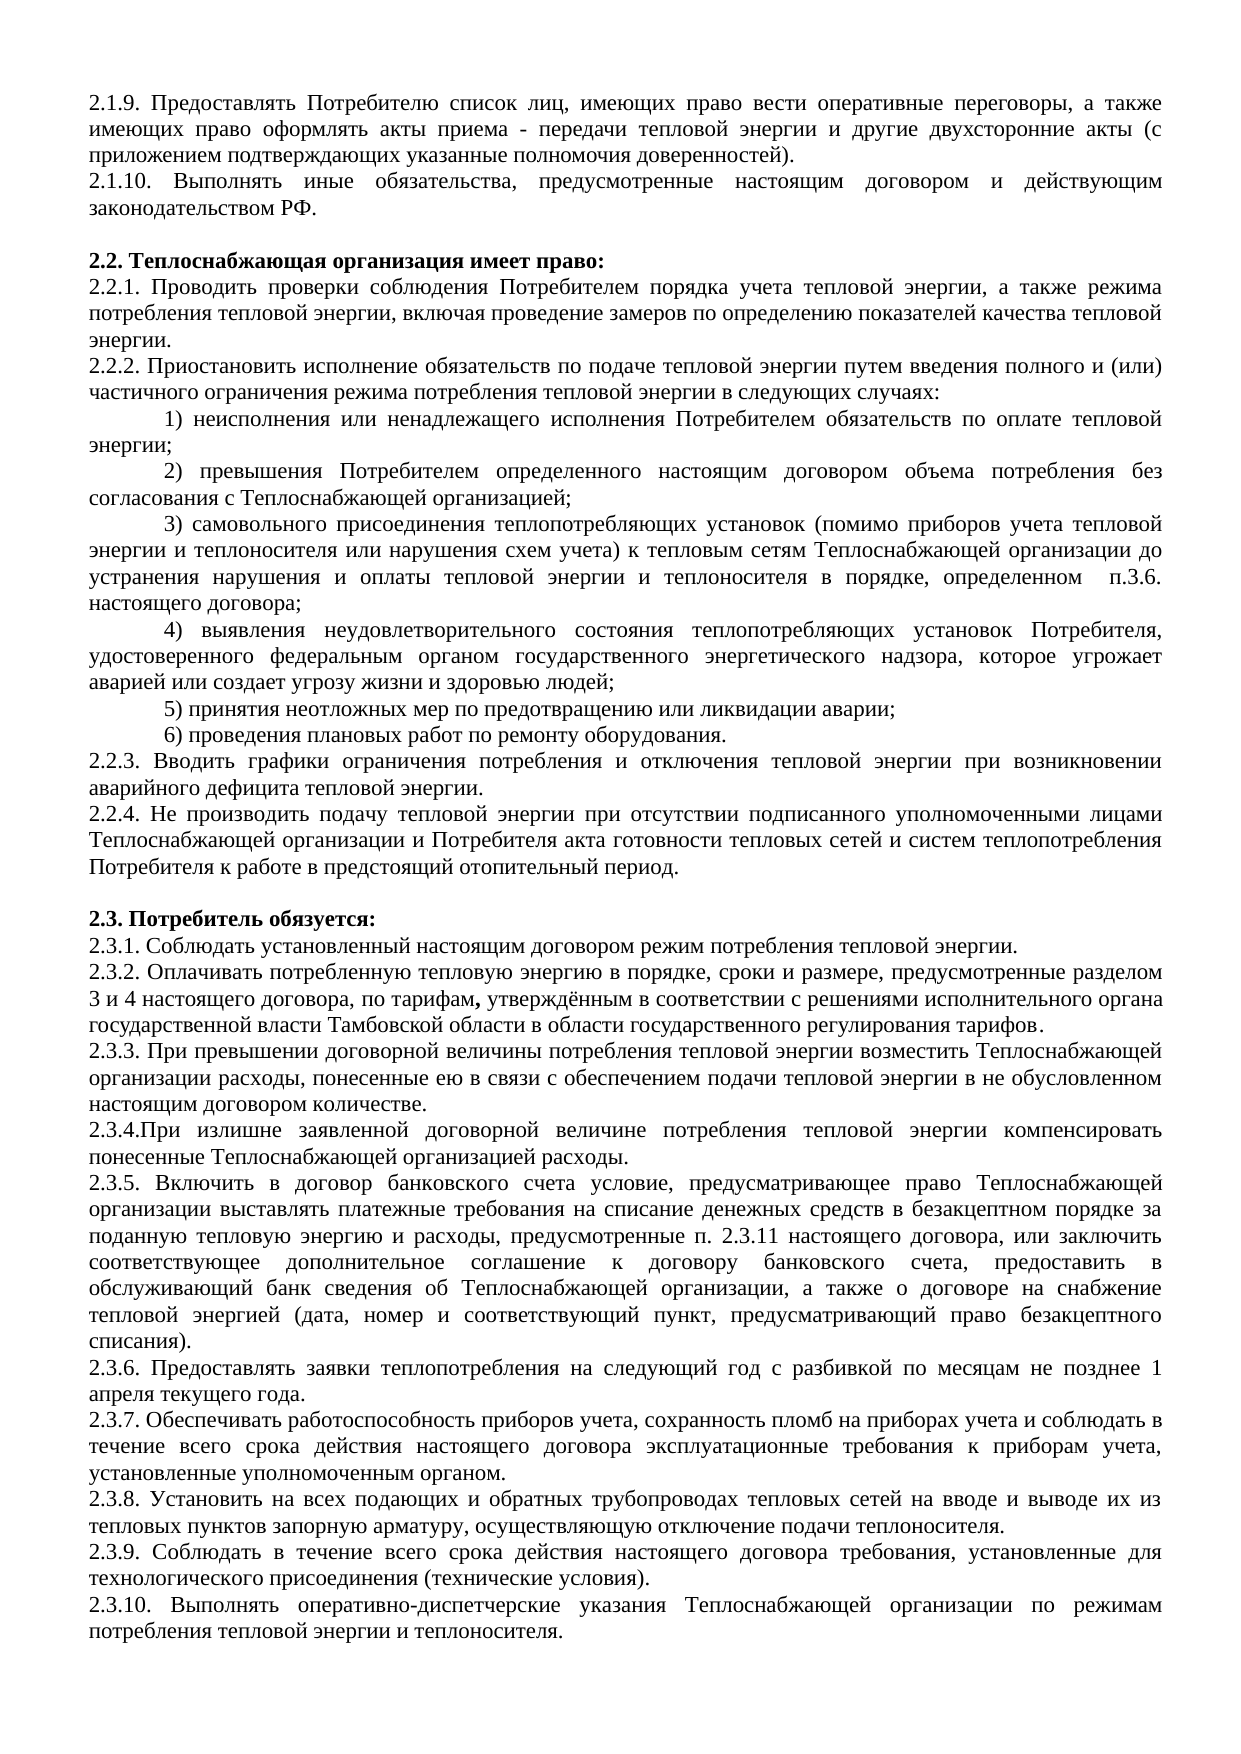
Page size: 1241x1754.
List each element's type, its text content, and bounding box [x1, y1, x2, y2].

text 2.2. Теплоснабжающая организация имеет право: [88, 247, 1164, 273]
text 2.3.4.При излишне заявленной договорной величине потребления тепловой энергии компенсировать понесенные Теплоснабжающей организацией расходы. [88, 1116, 1164, 1169]
text 5) принятия неотложных мер по предотвращению или ликвидации аварии; [88, 695, 1164, 721]
text 2.3.7. Обеспечивать работоспособность приборов учета, сохранность пломб на приборах учета и соблюдать в течение всего срока действия настоящего договора эксплуатационные требования к приборам учета, установленные уполномоченным органом. [88, 1406, 1164, 1485]
text 2.3.3. При превышении договорной величины потребления тепловой энергии возместить Теплоснабжающей организации расходы, понесенные ею в связи с обеспечением подачи тепловой энергии в не обусловленном настоящим договором количестве. [88, 1037, 1164, 1116]
text 2.3.8. Установить на всех подающих и обратных трубопроводах тепловых сетей на вводе и выводе их из тепловых пунктов запорную арматуру, осуществляющую отключение подачи теплоносителя. [88, 1485, 1164, 1538]
text 2.3.2. Оплачивать потребленную тепловую энергию в порядке, сроки и размере, предусмотренные разделом 3 и 4 настоящего договора, по тарифам, утвеpждённым в соответствии с решениями исполнительного органа государственной власти Тамбовской области в области государственного регулирования тарифов. [88, 958, 1164, 1037]
text 6) проведения плановых работ по ремонту оборудования. [88, 721, 1164, 747]
text 2.3.9. Соблюдать в течение всего срока действия настоящего договора требования, установленные для технологического присоединения (технические условия). [88, 1538, 1164, 1591]
text 2) превышения Потребителем определенного настоящим договором объема потребления без согласования с Теплоснабжающей организацией; [88, 457, 1164, 510]
text 4) выявления неудовлетворительного состояния теплопотребляющих установок Потребителя, удостоверенного федеральным органом государственного энергетического надзора, которое угрожает аварией или создает угрозу жизни и здоровью людей; [88, 616, 1164, 695]
text 2.1.10. Выполнять иные обязательства, предусмотренные настоящим договором и действующим законодательством РФ. [88, 168, 1164, 220]
text 2.3.1. Соблюдать установленный настоящим договором режим потребления тепловой энергии. [88, 932, 1164, 958]
text 2.1.9. Предоставлять Потребителю список лиц, имеющих право вести оперативные переговоры, а также имеющих право оформлять акты приема - передачи тепловой энергии и другие двухсторонние акты (с приложением подтверждающих указанные полномочия доверенностей). [88, 88, 1164, 168]
text 2.3. Потребитель обязуется: [88, 906, 1164, 932]
text 3) самовольного присоединения теплопотребляющих установок (помимо приборов учета тепловой энергии и теплоносителя или нарушения схем учета) к тепловым сетям Теплоснабжающей организации до устранения нарушения и оплаты тепловой энергии и теплоносителя в порядке, определенном п.3.6. настоящего договора; [88, 510, 1164, 616]
text 2.3.6. Предоставлять заявки теплопотребления на следующий год с разбивкой по месяцам не позднее 1 апреля текущего года. [88, 1353, 1164, 1406]
text 2.3.5. Включить в договор банковского счета условие, предусматривающее право Теплоснабжающей организации выставлять платежные требования на списание денежных средств в безакцептном порядке за поданную тепловую энергию и расходы, предусмотренные п. 2.3.11 настоящего договора, или заключить соответствующее дополнительное соглашение к договору банковского счета, предоставить в обслуживающий банк сведения об Теплоснабжающей организации, а также о договоре на снабжение тепловой энергией (дата, номер и соответствующий пункт, предусматривающий право безакцептного списания). [88, 1169, 1164, 1353]
text 2.2.1. Проводить проверки соблюдения Потребителем порядка учета тепловой энергии, а также режима потребления тепловой энергии, включая проведение замеров по определению показателей качества тепловой энергии. [88, 273, 1164, 352]
text 2.2.2. Приостановить исполнение обязательств по подаче тепловой энергии путем введения полного и (или) частичного ограничения режима потребления тепловой энергии в следующих случаях: [88, 352, 1164, 405]
text 2.3.10. Выполнять оперативно-диспетчерские указания Теплоснабжающей организации по режимам потребления тепловой энергии и теплоносителя. [88, 1591, 1164, 1643]
text 1) неисполнения или ненадлежащего исполнения Потребителем обязательств по оплате тепловой энергии; [88, 405, 1164, 457]
text 2.2.3. Вводить графики ограничения потребления и отключения тепловой энергии при возникновении аварийного дефицита тепловой энергии. [88, 747, 1164, 800]
text 2.2.4. Не производить подачу тепловой энергии при отсутствии подписанного уполномоченными лицами Теплоснабжающей организации и Потребителя акта готовности тепловых сетей и систем теплопотребления Потребителя к работе в предстоящий отопительный период. [88, 800, 1164, 879]
